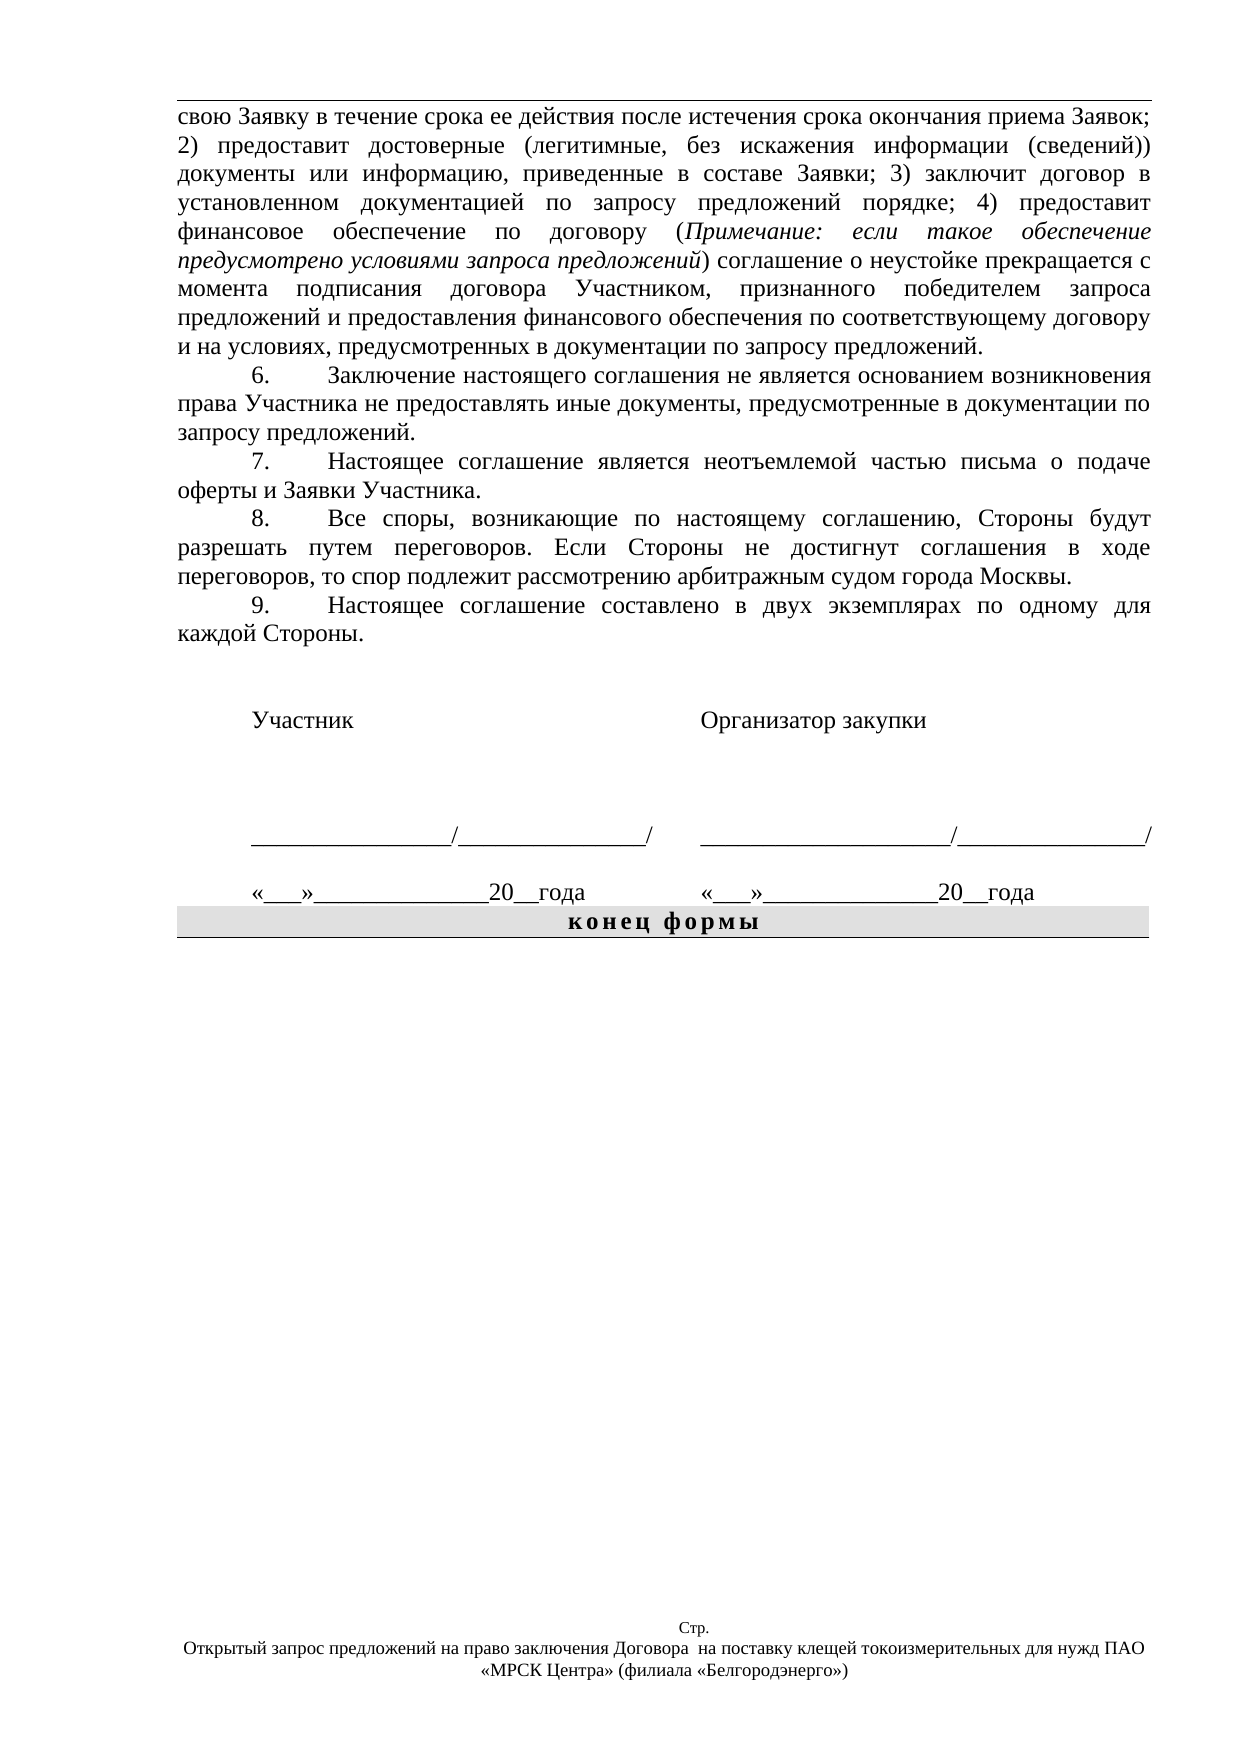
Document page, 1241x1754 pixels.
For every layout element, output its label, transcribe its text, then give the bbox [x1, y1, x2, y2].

list Все споры, возникающие по настоящему соглашению, Стороны будут разрешать путем переговоров. Если Стороны не достигнут соглашения в ходе переговоров, то спор подлежит рассмотрению арбитражным судом города Москвы. [177, 503, 1152, 590]
table_header Участник [240, 705, 689, 733]
list Настоящее соглашение является неотъемлемой частью письма о подаче оферты и Заявки Участника. [177, 446, 1152, 503]
list Настоящее соглашение составлено в двух экземплярах по одному для каждой Стороны. [177, 590, 1152, 647]
table_cell ____________________/_______________/ «___»______________20__года [689, 734, 1163, 906]
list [177, 101, 1152, 360]
table_header Организатор закупки [689, 705, 1163, 733]
list Заключение настоящего соглашения не является основанием возникновения права Участника не предоставлять иные документы, предусмотренные в документации по запросу предложений. [177, 360, 1152, 446]
text конец формы [177, 906, 1149, 937]
table_cell ________________/_______________/ «___»______________20__года [240, 734, 689, 906]
